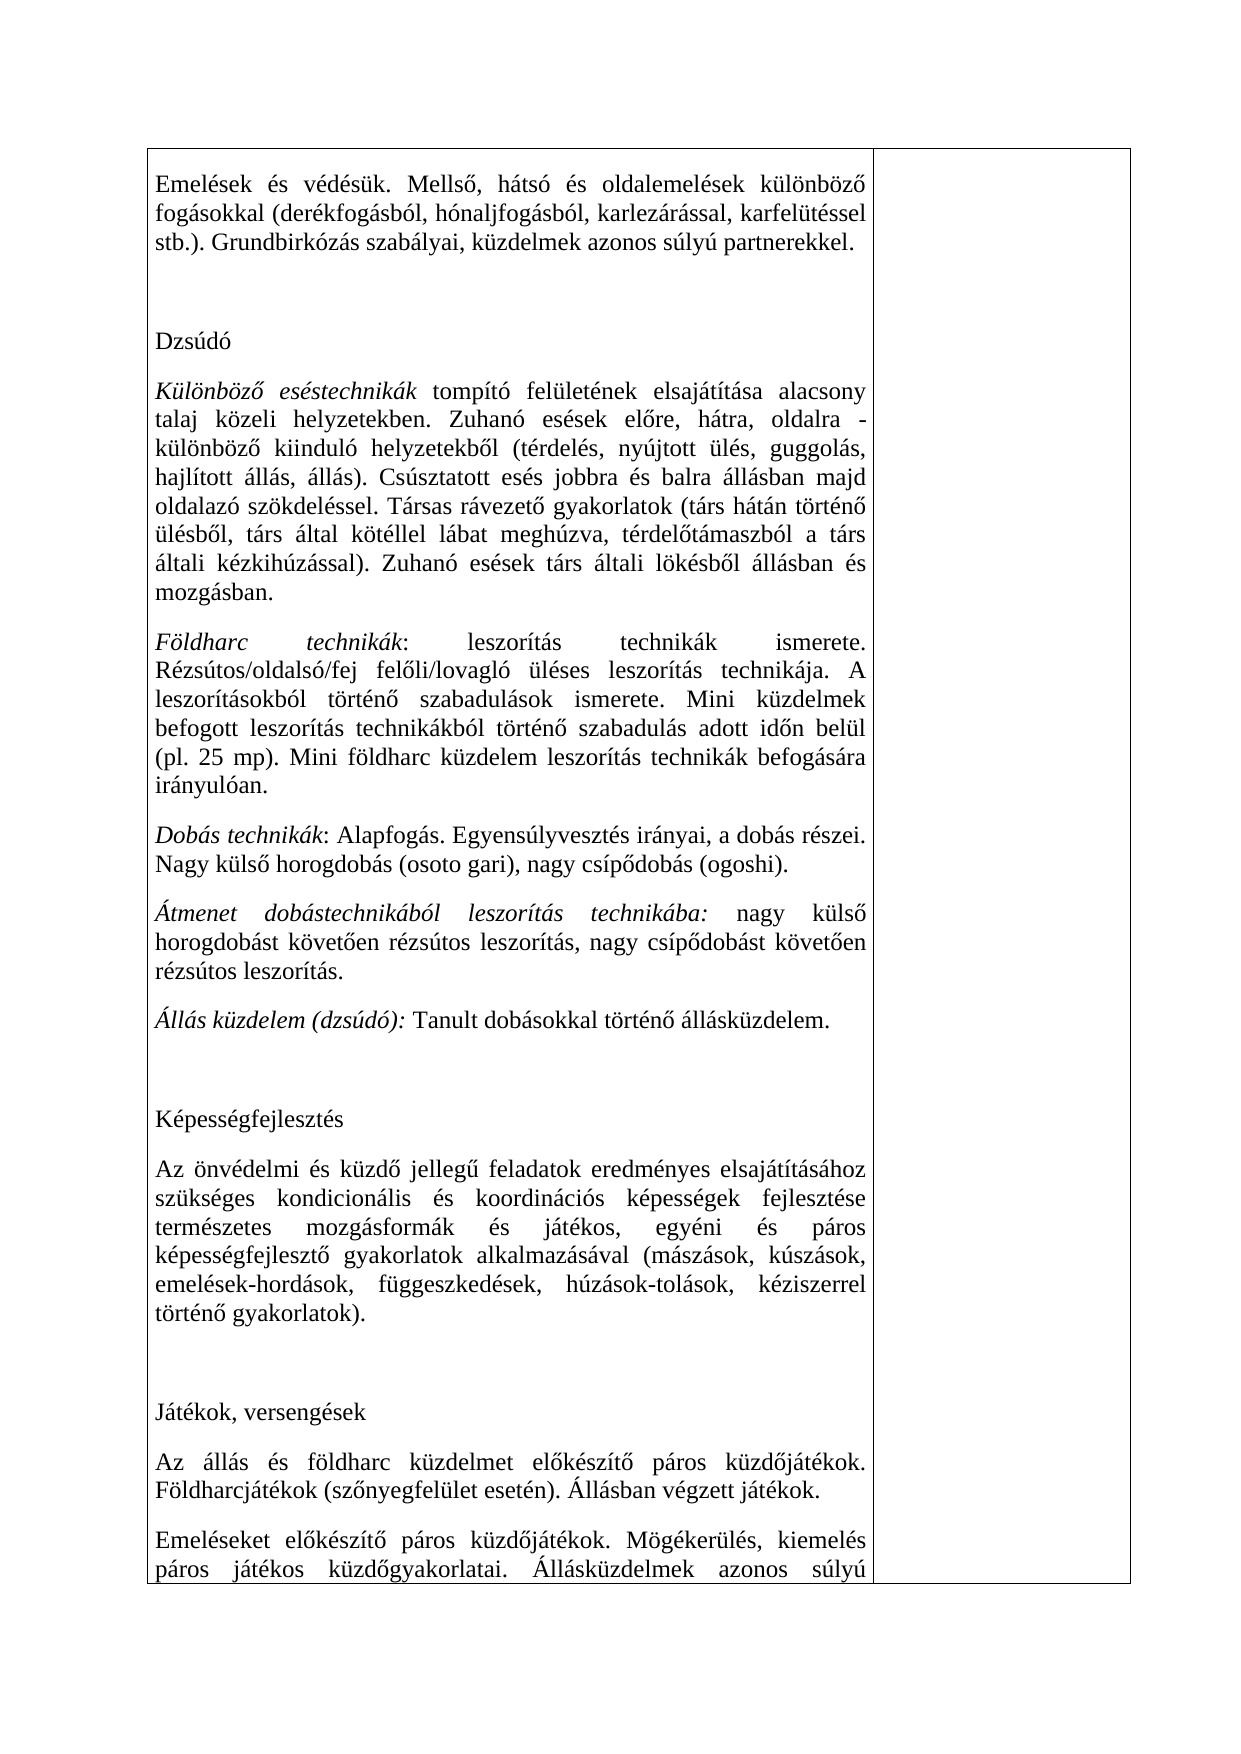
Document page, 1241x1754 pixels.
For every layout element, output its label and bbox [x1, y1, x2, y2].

table_cell [148, 149, 873, 1582]
table_cell [874, 149, 1130, 1582]
